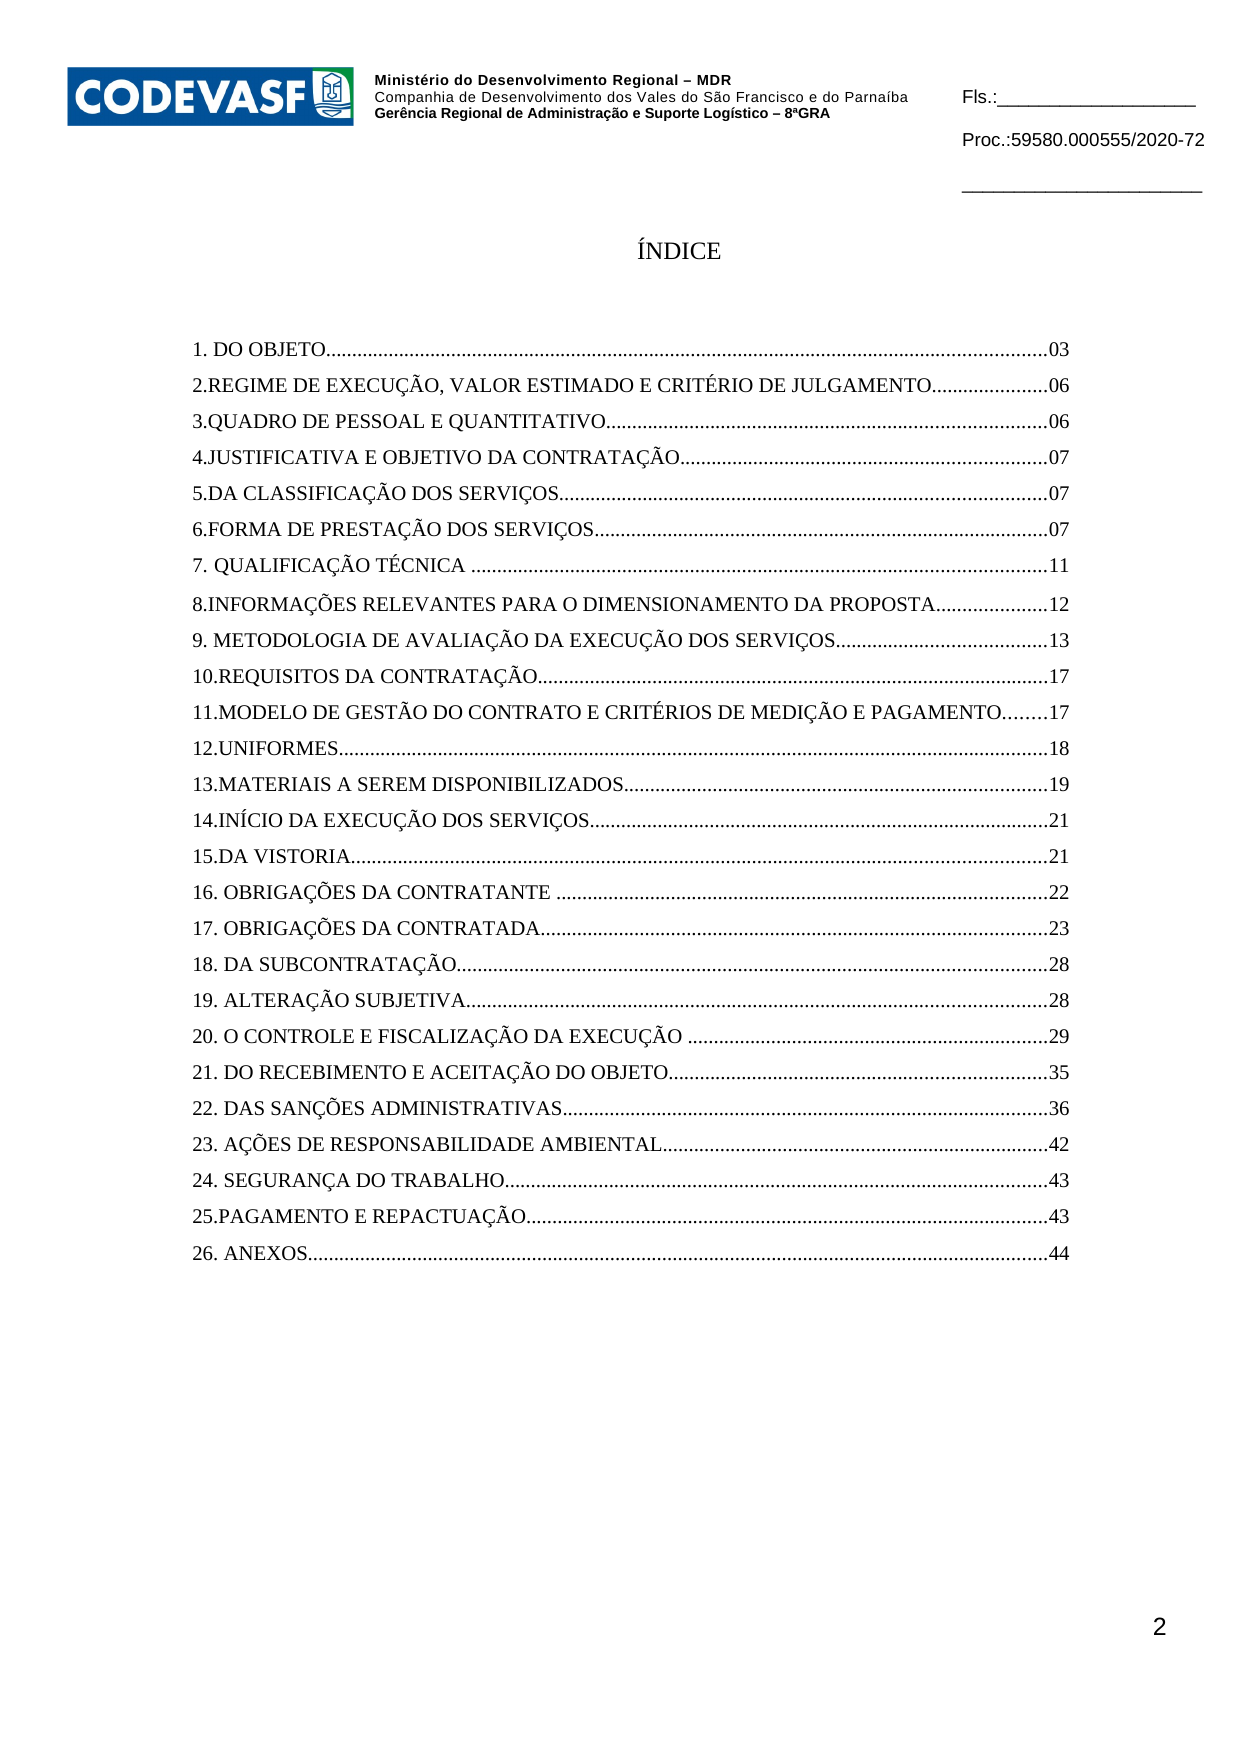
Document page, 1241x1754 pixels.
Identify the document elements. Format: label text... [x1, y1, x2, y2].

text 1. DO OBJETO 03 [192, 337, 1166, 361]
text 5.DA CLASSIFICAÇÃO DOS SERVIÇOS 07 [192, 481, 1166, 505]
text 21. DO RECEBIMENTO E ACEITAÇÃO DO OBJETO 35 [192, 1060, 1166, 1084]
text ÍNDICE [192, 236, 1166, 265]
text 6.FORMA DE PRESTAÇÃO DOS SERVIÇOS 07 [192, 517, 1166, 541]
text 18. DA SUBCONTRATAÇÃO 28 [192, 952, 1166, 976]
text 25.PAGAMENTO E REPACTUAÇÃO 43 [192, 1204, 1166, 1228]
text 16. OBRIGAÇÕES DA CONTRATANTE 22 [192, 880, 1166, 904]
text 26. ANEXOS 44 [192, 1240, 1166, 1264]
text 14.INÍCIO DA EXECUÇÃO DOS SERVIÇOS 21 [192, 808, 1166, 832]
text 22. DAS SANÇÕES ADMINISTRATIVAS 36 [192, 1096, 1166, 1120]
text 12.UNIFORMES 18 [192, 736, 1166, 760]
text 20. O CONTROLE E FISCALIZAÇÃO DA EXECUÇÃO 29 [192, 1024, 1166, 1048]
picture [67, 67, 354, 126]
text 4.JUSTIFICATIVA E OBJETIVO DA CONTRATAÇÃO 07 [192, 445, 1166, 469]
text 19. ALTERAÇÃO SUBJETIVA 28 [192, 988, 1166, 1012]
text 17. OBRIGAÇÕES DA CONTRATADA 23 [192, 916, 1166, 940]
text 2.REGIME DE EXECUÇÃO, VALOR ESTIMADO E CRITÉRIO DE JULGAMENTO 06 [192, 373, 1166, 397]
text 13.MATERIAIS A SEREM DISPONIBILIZADOS 19 [192, 772, 1166, 796]
text 23. AÇÕES DE RESPONSABILIDADE AMBIENTAL 42 [192, 1132, 1166, 1156]
text 24. SEGURANÇA DO TRABALHO 43 [192, 1168, 1166, 1192]
text 9. METODOLOGIA DE AVALIAÇÃO DA EXECUÇÃO DOS SERVIÇOS 13 [192, 628, 1166, 652]
text 11.MODELO DE GESTÃO DO CONTRATO E CRITÉRIOS DE MEDIÇÃO E PAGAMENTO 17 [192, 700, 1166, 724]
text 10.REQUISITOS DA CONTRATAÇÃO 17 [192, 664, 1166, 688]
text 8.INFORMAÇÕES RELEVANTES PARA O DIMENSIONAMENTO DA PROPOSTA 12 [192, 592, 1166, 616]
text 3.QUADRO DE PESSOAL E QUANTITATIVO 06 [192, 409, 1166, 433]
text 15.DA VISTORIA 21 [192, 844, 1166, 868]
text 7. QUALIFICAÇÃO TÉCNICA 11 [192, 553, 1166, 577]
